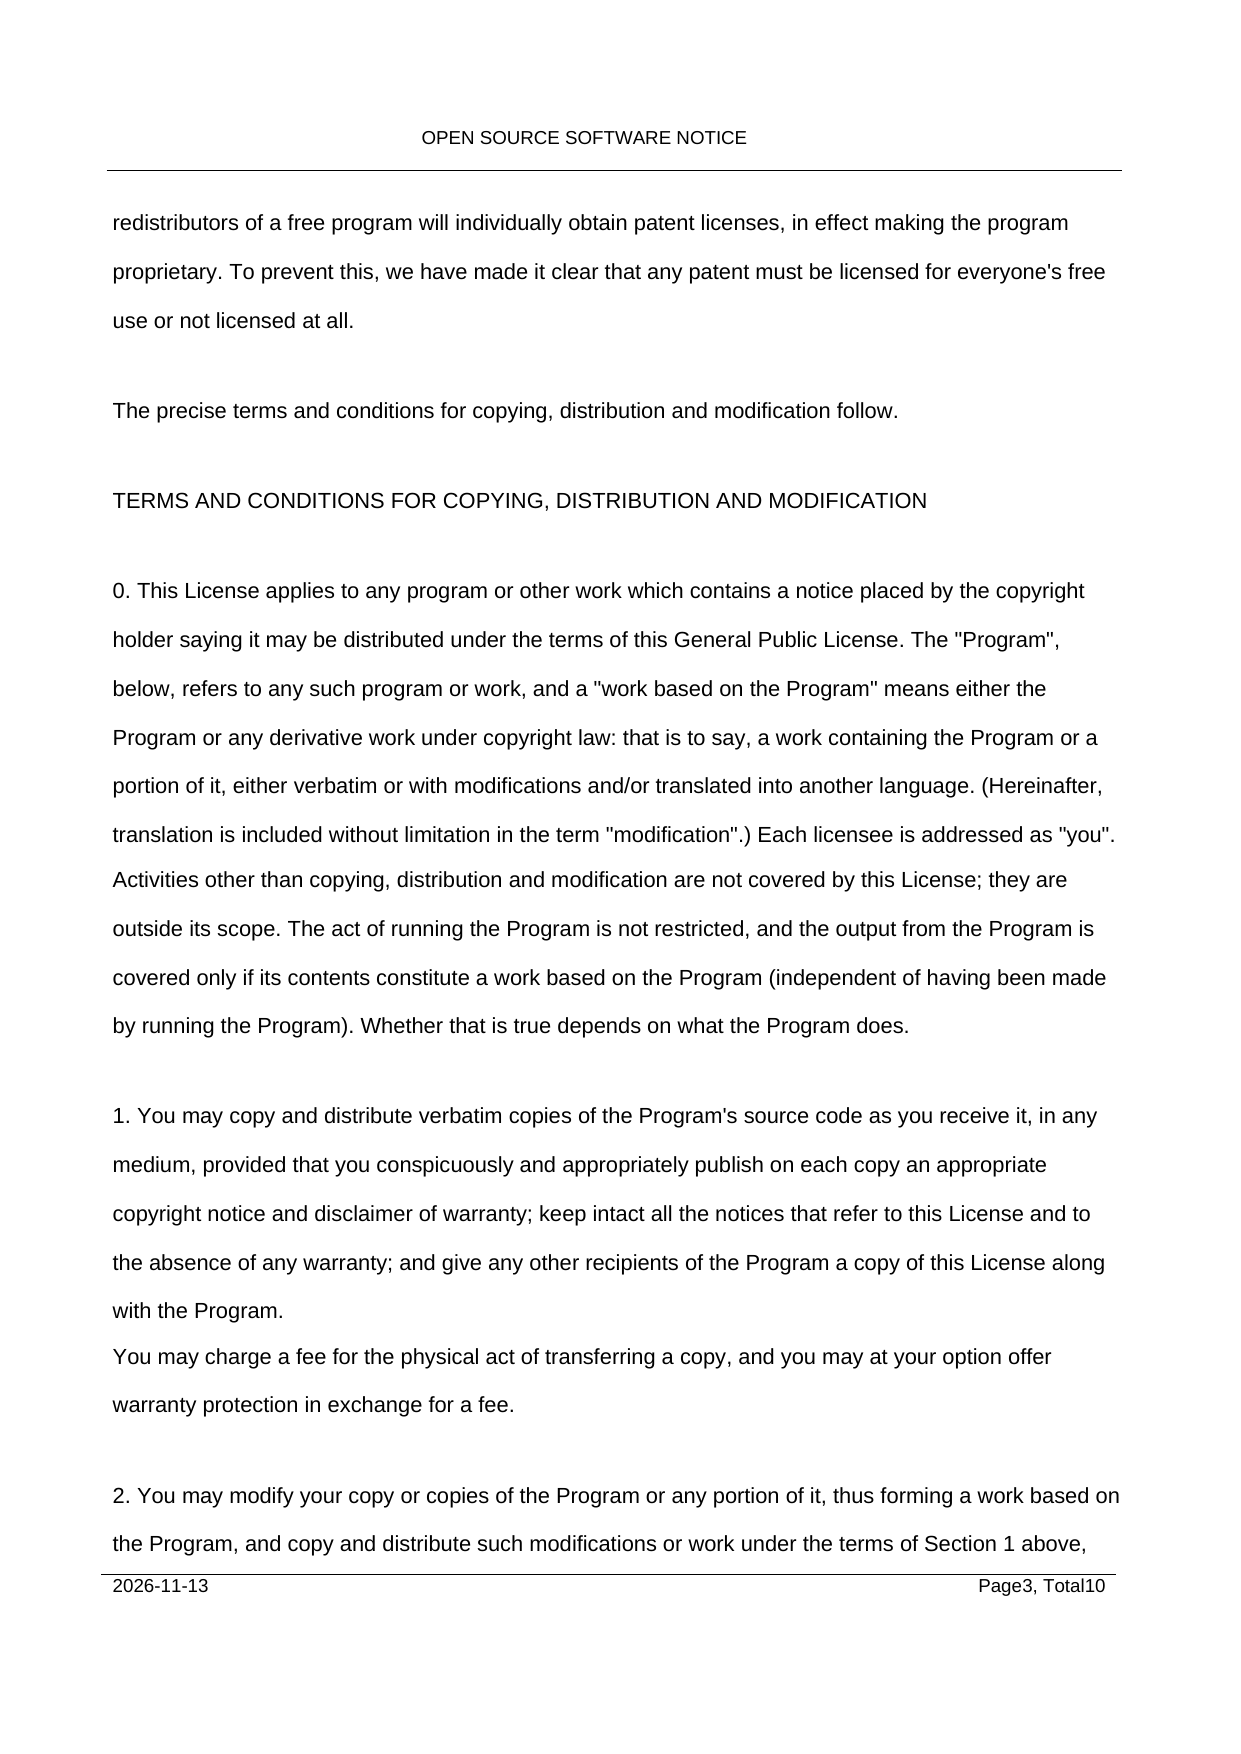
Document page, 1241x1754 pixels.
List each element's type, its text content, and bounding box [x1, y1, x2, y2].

text 1. You may copy and distribute verbatim copies of the Program's source code as you receive it, in any medium, provided that you conspicuously and appropriately publish on each copy an appropriate copyright notice and disclaimer of warranty; keep intact all the notices that refer to this License and to the absence of any warranty; and give any other recipients of the Program a copy of this License along with the Program. [112, 1100, 1128, 1327]
text The precise terms and conditions for copying, distribution and modification follow. [112, 394, 1128, 427]
text You may charge a fee for the physical act of transferring a copy, and you may at your option offer warranty protection in exchange for a fee. [112, 1340, 1128, 1421]
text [112, 1479, 1128, 1560]
text TERMS AND CONDITIONS FOR COPYING, DISTRIBUTION AND MODIFICATION [112, 484, 1128, 517]
text Activities other than copying, distribution and modification are not covered by this License; they are outside its scope. The act of running the Program is not restricted, and the output from the Program is covered only if its contents constitute a work based on the Program (independent of having been made by running the Program). Whether that is true depends on what the Program does. [112, 863, 1128, 1042]
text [112, 206, 1128, 336]
text 0. This License applies to any program or other work which contains a notice placed by the copyright holder saying it may be distributed under the terms of this General Public License. The "Program", below, refers to any such program or work, and a "work based on the Program" means either the Program or any derivative work under copyright law: that is to say, a work containing the Program or a portion of it, either verbatim or with modifications and/or translated into another language. (Hereinafter, translation is included without limitation in the term "modification".) Each licensee is addressed as "you". [112, 574, 1128, 851]
